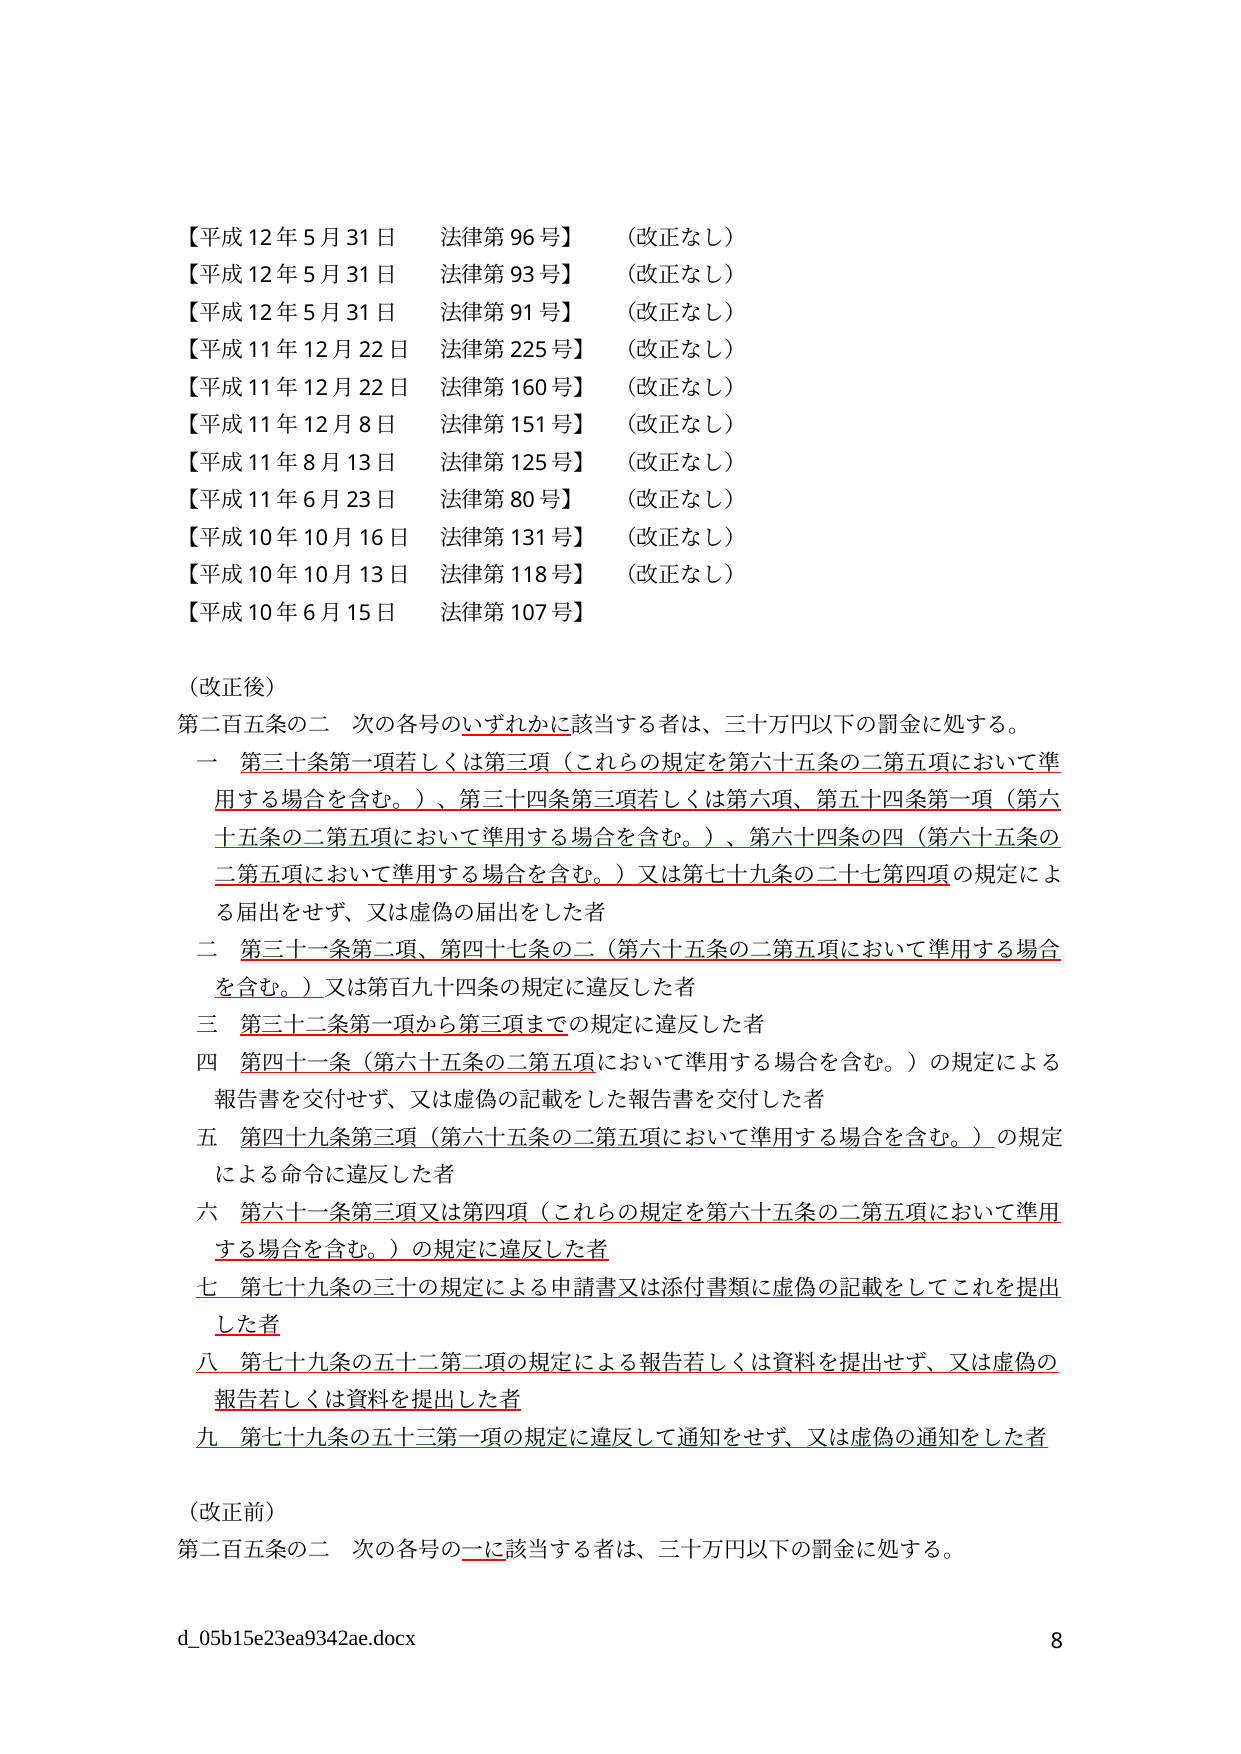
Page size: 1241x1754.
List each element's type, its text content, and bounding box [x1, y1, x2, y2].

text 【平成11年12月8日 法律第151号】 （改正なし） [177, 404, 1063, 442]
text 二 第三十一条第二項、第四十七条の二（第六十五条の二第五項において準用する場合を含む。）又は第百九十四条の規定に違反した者 [196, 929, 1063, 1004]
text 七 第七十九条の三十の規定による申請書又は添付書類に虚偽の記載をしてこれを提出した者 [196, 1267, 1063, 1342]
text 【平成12年5月31日 法律第93号】 （改正なし） [177, 254, 1063, 292]
text 【平成11年8月13日 法律第125号】 （改正なし） [177, 442, 1063, 479]
text 【平成10年6月15日 法律第107号】 [177, 592, 1063, 629]
text 九 第七十九条の五十三第一項の規定に違反して通知をせず、又は虚偽の通知をした者 [196, 1417, 1063, 1454]
text 第二百五条の二 次の各号の一に該当する者は、三十万円以下の罰金に処する。 [177, 1529, 1063, 1567]
text 【平成11年12月22日 法律第225号】 （改正なし） [177, 329, 1063, 367]
text 【平成11年6月23日 法律第80号】 （改正なし） [177, 479, 1063, 517]
text 【平成10年10月16日 法律第131号】 （改正なし） [177, 517, 1063, 554]
text 六 第六十一条第三項又は第四項（これらの規定を第六十五条の二第五項において準用する場合を含む。）の規定に違反した者 [196, 1192, 1063, 1267]
text （改正後） [177, 667, 1063, 704]
text 【平成10年10月13日 法律第118号】 （改正なし） [177, 554, 1063, 592]
text 五 第四十九条第三項（第六十五条の二第五項において準用する場合を含む。）の規定による命令に違反した者 [196, 1117, 1063, 1192]
text 八 第七十九条の五十二第二項の規定による報告若しくは資料を提出せず、又は虚偽の報告若しくは資料を提出した者 [196, 1342, 1063, 1417]
text 四 第四十一条（第六十五条の二第五項において準用する場合を含む。）の規定による報告書を交付せず、又は虚偽の記載をした報告書を交付した者 [196, 1042, 1063, 1117]
text 【平成12年5月31日 法律第91号】 （改正なし） [177, 292, 1063, 329]
text 三 第三十二条第一項から第三項までの規定に違反した者 [196, 1004, 1063, 1042]
text 【平成11年12月22日 法律第160号】 （改正なし） [177, 367, 1063, 404]
text （改正前） [177, 1492, 1063, 1529]
text 第二百五条の二 次の各号のいずれかに該当する者は、三十万円以下の罰金に処する。 [177, 704, 1063, 742]
text 【平成12年5月31日 法律第96号】 （改正なし） [177, 217, 1063, 254]
text 一 第三十条第一項若しくは第三項（これらの規定を第六十五条の二第五項において準用する場合を含む。）、第三十四条第三項若しくは第六項、第五十四条第一項（第六十五条の二第五項において準用する場合を含む。）、第六十四条の四（第六十五条の二第五項において準用する場合を含む。）又は第七十九条の二十七第四項の規定による届出をせず、又は虚偽の届出をした者 [196, 742, 1063, 929]
